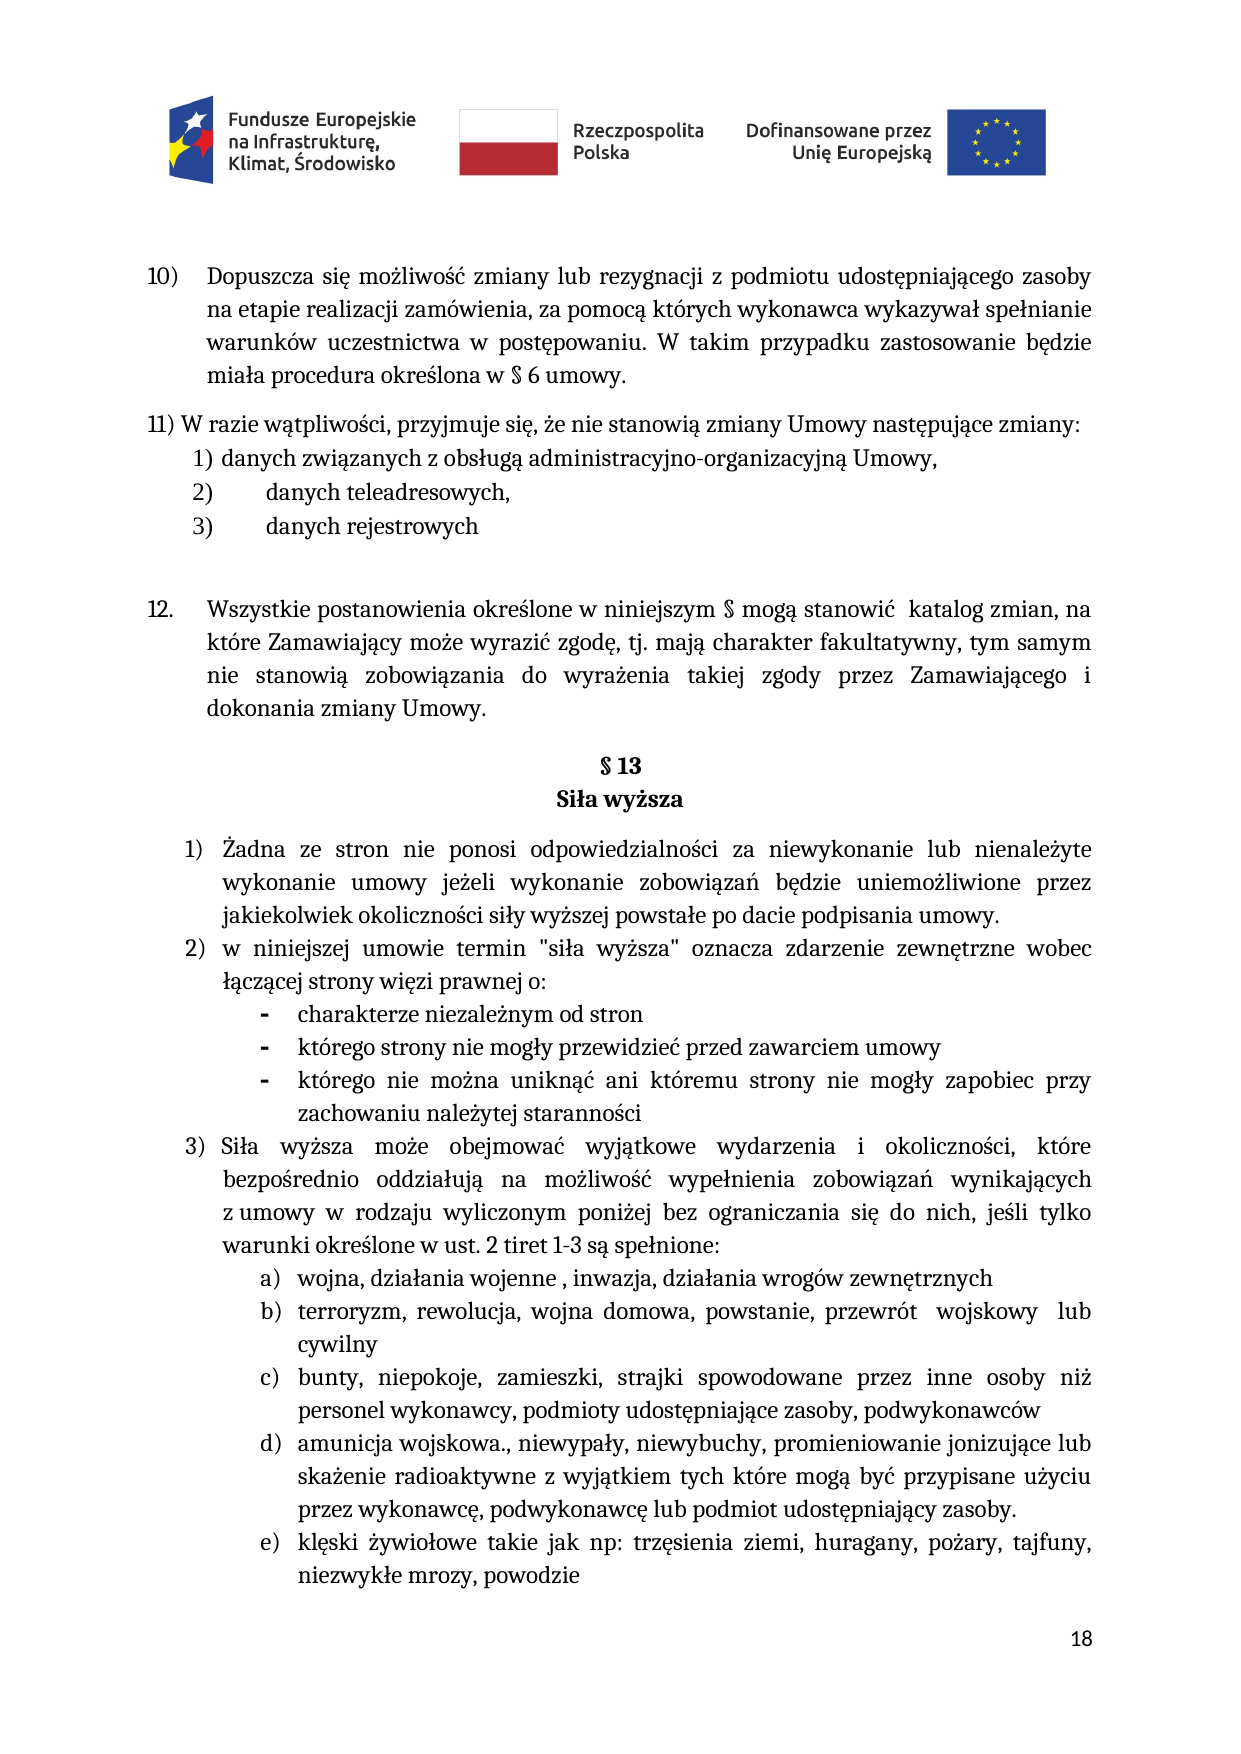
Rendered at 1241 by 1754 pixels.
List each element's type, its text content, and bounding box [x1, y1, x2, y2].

text § 13 [148, 752, 1093, 781]
list którego nie można uniknąć ani któremu strony nie mogły zapobiec przy zachowaniu należytej staranności [260, 1066, 1093, 1128]
list danych teleadresowych, [177, 477, 1093, 507]
list klęski żywiołowe takie jak np: trzęsienia ziemi, huragany, pożary, tajfuny, niezwykłe mrozy, powodzie [260, 1528, 1093, 1590]
list 11) W razie wątpliwości, przyjmuje się, że nie stanowią zmiany Umowy następujące zmiany: [148, 410, 1093, 439]
text Siła wyższa [148, 785, 1093, 814]
text 10) Dopuszcza się możliwość zmiany lub rezygnacji z podmiotu udostępniającego zasoby na etapie realizacji zamówienia, za pomocą których wykonawca wykazywał spełnianie warunków uczestnictwa w postępowaniu. W takim przypadku zastosowanie będzie miała procedura określona w § 6 umowy. [148, 262, 1093, 389]
list Żadna ze stron nie ponosi odpowiedzialności za niewykonanie lub nienależyte wykonanie umowy jeżeli wykonanie zobowiązań będzie uniemożliwione przez jakiekolwiek okoliczności siły wyższej powstałe po dacie podpisania umowy. [185, 835, 1093, 929]
list bunty, niepokoje, zamieszki, strajki spowodowane przez inne osoby niż personel wykonawcy, podmioty udostępniające zasoby, podwykonawców [260, 1363, 1093, 1425]
list w niniejszej umowie termin "siła wyższa" oznacza zdarzenie zewnętrzne wobec łączącej strony więzi prawnej o: [185, 934, 1093, 996]
list terroryzm, rewolucja, wojna domowa, powstanie, przewrót wojskowy lub cywilny [260, 1297, 1093, 1359]
text 12. Wszystkie postanowienia określone w niniejszym § mogą stanowić katalog zmian, na które Zamawiający może wyrazić zgodę, tj. mają charakter fakultatywny, tym samym nie stanowią zobowiązania do wyrażenia takiej zgody przez Zamawiającego i dokonania zmiany Umowy. [148, 595, 1093, 723]
list charakterze niezależnym od stron [260, 1000, 1093, 1028]
picture [147, 73, 1069, 206]
list którego strony nie mogły przewidzieć przed zawarciem umowy [260, 1033, 1093, 1062]
list wojna, działania wojenne , inwazja, działania wrogów zewnętrznych [260, 1264, 1093, 1293]
list amunicja wojskowa., niewypały, niewybuchy, promieniowanie jonizujące lub skażenie radioaktywne z wyjątkiem tych które mogą być przypisane użyciu przez wykonawcę, podwykonawcę lub podmiot udostępniający zasoby. [260, 1429, 1093, 1524]
list danych związanych z obsługą administracyjno-organizacyjną Umowy, [177, 443, 1093, 473]
list danych rejestrowych [177, 511, 1093, 541]
list Siła wyższa może obejmować wyjątkowe wydarzenia i okoliczności, które bezpośrednio oddziałują na możliwość wypełnienia zobowiązań wynikających z umowy w rodzaju wyliczonym poniżej bez ograniczania się do nich, jeśli tylko warunki określone w ust. 2 tiret 1-3 są spełnione: [185, 1132, 1093, 1260]
